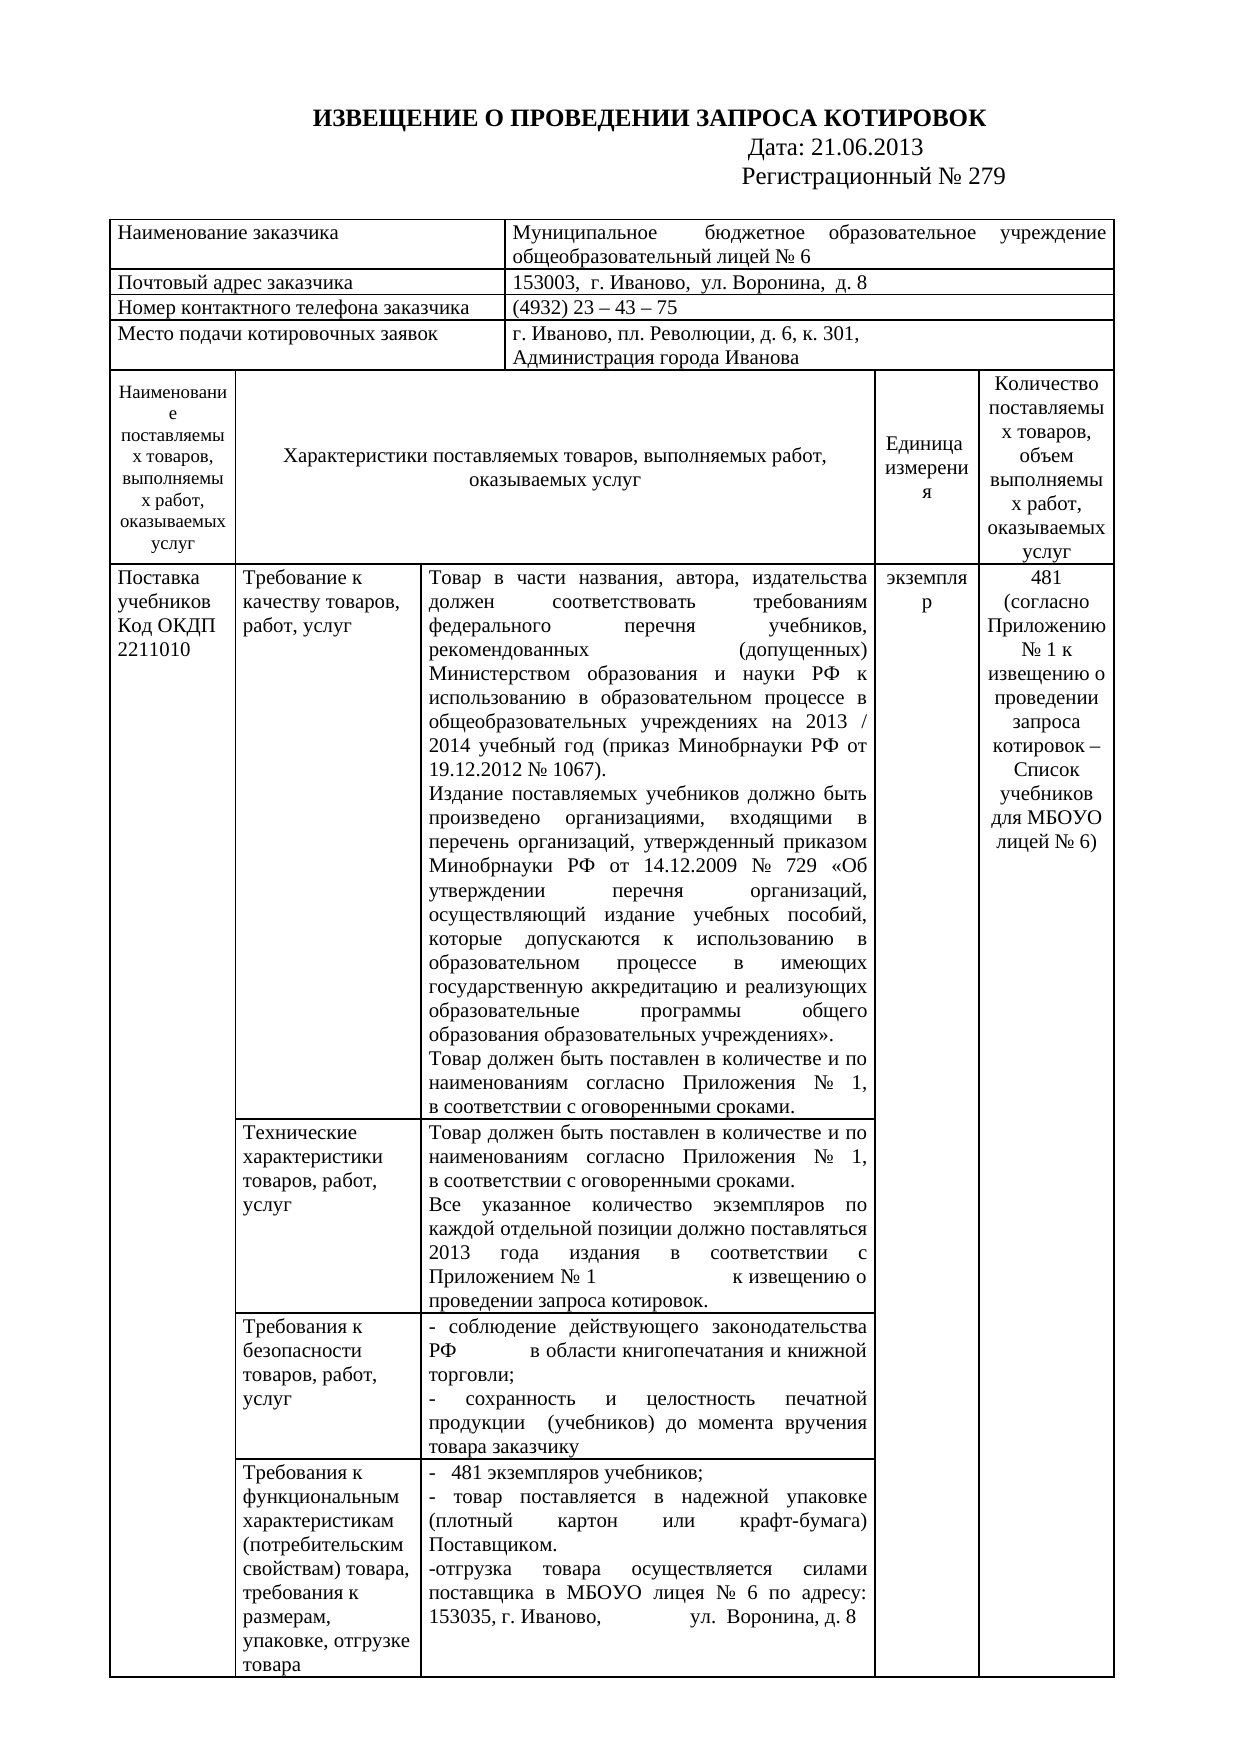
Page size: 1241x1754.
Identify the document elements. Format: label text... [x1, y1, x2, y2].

table_cell Место подачи котировочных заявок [111, 321, 504, 369]
table_cell Количество поставляемых товаров, объем выполняемых работ, оказываемых услуг [980, 371, 1113, 563]
table_cell 153003, г. Иваново, ул. Воронина, д. 8 [506, 270, 1113, 294]
table_cell Технические характеристики товаров, работ, услуг [236, 1120, 420, 1312]
table_cell 481 (согласно Приложению № 1 к извещению о проведении запроса котировок – Список учебников для МБОУО лицей № 6) [980, 565, 1113, 1676]
table_cell г. Иваново, пл. Революции, д. 6, к. 301, Администрация города Иванова [506, 321, 1113, 369]
table_cell Единица измерения [876, 371, 978, 563]
table_cell Товар в части названия, автора, издательства должен соответствовать требованиям федерального перечня учебников, рекомендованных (допущенных) Министерством образования и науки РФ к использованию в образовательном процессе в общеобразовательных учреждениях на 2013 / 2014 учебный год (приказ Минобрнауки РФ от 19.12.2012 № 1067). Издание поставляемых учебников должно быть произведено организациями, входящими в перечень организаций, утвержденный приказом Минобрнауки РФ от 14.12.2009 № 729 «Об утверждении перечня организаций, осуществляющий издание учебных пособий, которые допускаются к использованию в образовательном процессе в имеющих государственную аккредитацию и реализующих образовательные программы общего образования образовательных учреждениях». Товар должен быть поставлен в количестве и по наименованиям согласно Приложения № 1, в соответствии с оговоренными сроками. [422, 565, 874, 1118]
text Дата: 21.06.2013 [148, 132, 1152, 161]
table_header Муниципальное бюджетное образовательное учреждение общеобразовательный лицей № 6 [506, 220, 1113, 268]
table_cell Наименование поставляемых товаров, выполняемых работ, оказываемых услуг [111, 371, 235, 563]
table_cell Поставка учебников Код ОКДП 2211010 [111, 565, 235, 1676]
table_cell Требования к функциональным характеристикам (потребительским свойствам) товара, требования к размерам, упаковке, отгрузке товара [236, 1460, 420, 1676]
table_cell Товар должен быть поставлен в количестве и по наименованиям согласно Приложения № 1, в соответствии с оговоренными сроками. Все указанное количество экземпляров по каждой отдельной позиции должно поставляться 2013 года издания в соответствии с Приложением № 1 к извещению о проведении запроса котировок. [422, 1120, 874, 1312]
text Регистрационный № 279 [148, 161, 1152, 190]
text ИЗВЕЩЕНИЕ О ПРОВЕДЕНИИ ЗАПРОСА КОТИРОВОК [148, 103, 1152, 132]
table_cell - 481 экземпляров учебников; - товар поставляется в надежной упаковке (плотный картон или крафт-бумага) Поставщиком. -отгрузка товара осуществляется силами поставщика в МБОУО лицея № 6 по адресу: 153035, г. Иваново, ул. Воронина, д. 8 [422, 1460, 874, 1676]
table_cell Характеристики поставляемых товаров, выполняемых работ, оказываемых услуг [236, 371, 874, 563]
table_cell Почтовый адрес заказчика [111, 270, 504, 294]
table_cell экземпляр [876, 565, 978, 1676]
table_cell - соблюдение действующего законодательства РФ в области книгопечатания и книжной торговли; - сохранность и целостность печатной продукции (учебников) до момента вручения товара заказчику [422, 1314, 874, 1458]
table_cell Номер контактного телефона заказчика [111, 295, 504, 319]
table_cell (4932) 23 – 43 – 75 [506, 295, 1113, 319]
table_cell Требования к безопасности товаров, работ, услуг [236, 1314, 420, 1458]
table_header Наименование заказчика [111, 220, 504, 268]
table_cell Требование к качеству товаров, работ, услуг [236, 565, 420, 1118]
